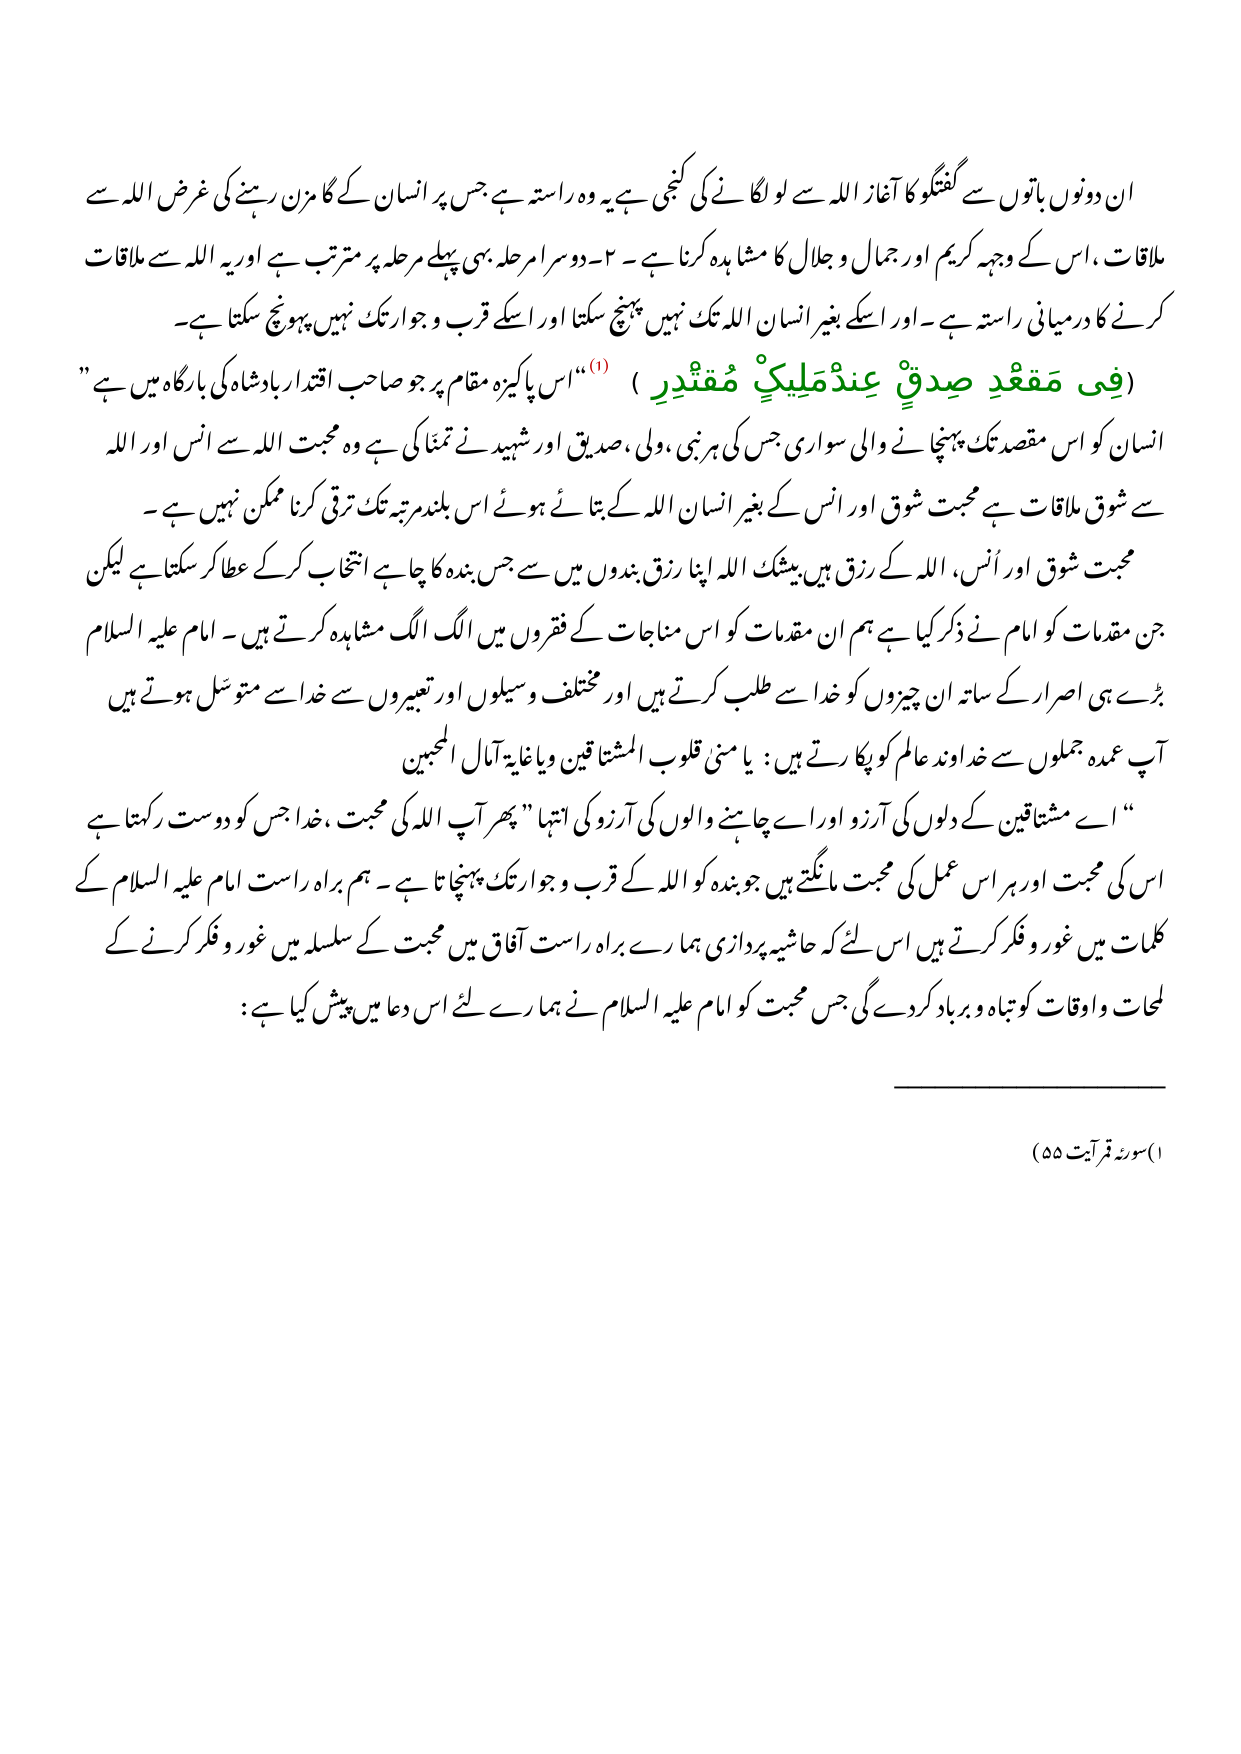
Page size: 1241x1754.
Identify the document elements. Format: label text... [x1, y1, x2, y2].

text ____________________ [75, 1031, 1165, 1099]
text ١)سورئہ قمر آیت ۵۵ ) [75, 1124, 1165, 1171]
text (فِی مَقعَْدِ صِدقٍْ عِندَْمَلِيکٍْ مُقتَْدِرِ ) (1) “اس پاکيزہ مقام پر جو صاحب اقتدار بادشاہ کی بارگاہ ميں ہے ” انسان کو اس مقصد تک پہنچا نے والی سواری جس کی ہر نبی ،ولی ،صدیق اور شہيد نے تمنّا کی ہے وہ محبت الله سے انس اور الله سے شوق ملاقات ہے محبت شوق اور انس کے بغير انسان الله کے بتا ئے ہوئے اس بلندمرتبہ تک ترقی کرنا ممکن نہيں ہے ۔ [75, 344, 1165, 531]
text “ اے مشتاقين کے دلوں کی آرزو اوراے چاہنے والوں کی آرزو کی انتہا ” پھر آپ الله کی محبت ،خدا جس کو دوست رکهتا ہے اس کی محبت اور ہر اس عمل کی محبت مانگتے ہيں جو بندہ کو الله کے قرب و جوار تک پہنچا تا ہے ۔ ہم براہ راست امام عليہ السلام کے کلمات ميں غور و فکر کرتے ہيں اس لئے کہ حاشيہ پردازی ہما رے براہ راست آفاق ميں محبت کے سلسلہ ميں غور و فکر کرنے کے لمحات واوقات کو تباہ و برباد کردے گی جس محبت کو امام عليہ السلام نے ہما رے لئے اس دعا ميں پيش کيا ہے : [75, 781, 1165, 1031]
text محبت شوق اور اُنس، الله کے رزق ہيں بيشک الله اپنا رزق بندوں ميں سے جس بندہ کا چاہے انتخاب کرکے عطاکر سکتاہے ليکن جن مقدمات کو امام نے ذکر کيا ہے ہم ان مقدمات کو اس مناجات کے فقروں ميں الگ الگ مشاہدہ کر تے ہيں ۔ امام عليہ السلام بڑے ہی اصرار کے ساته ان چيزوں کو خدا سے طلب کرتے ہيں اور مختلف وسيلوں اور تعبيروں سے خداسے متوسّل ہوتے ہيں آپ عمدہ جملوں سے خداوند عالم کو پکا رتے ہيں : یا منیٰ قلوب المشتا قين ویاغایة آمال المحبين [75, 531, 1165, 781]
text ان دونوں باتوں سے گفتگو کا آغاز الله سے لو لگا نے کی کنجی ہے یہ وہ راستہ ہے جس پر انسان کے گا مزن رہنے کی غرض الله سے ملاقات ،اس کے وجہہ کریم اور جمال و جلال کا مشا ہدہ کرنا ہے ۔ ٢۔دوسرا مرحلہ بهی پہلے مرحلہ پر مترتب ہے اور یہ الله سے ملاقات کر نے کا درميانی راستہ ہے ۔اور اسکے بغير انسان الله تک نہيں پہنچ سکتا اور اسکے قرب و جوار تک نہيں پہونچ سکتا ہے۔ [75, 156, 1165, 344]
